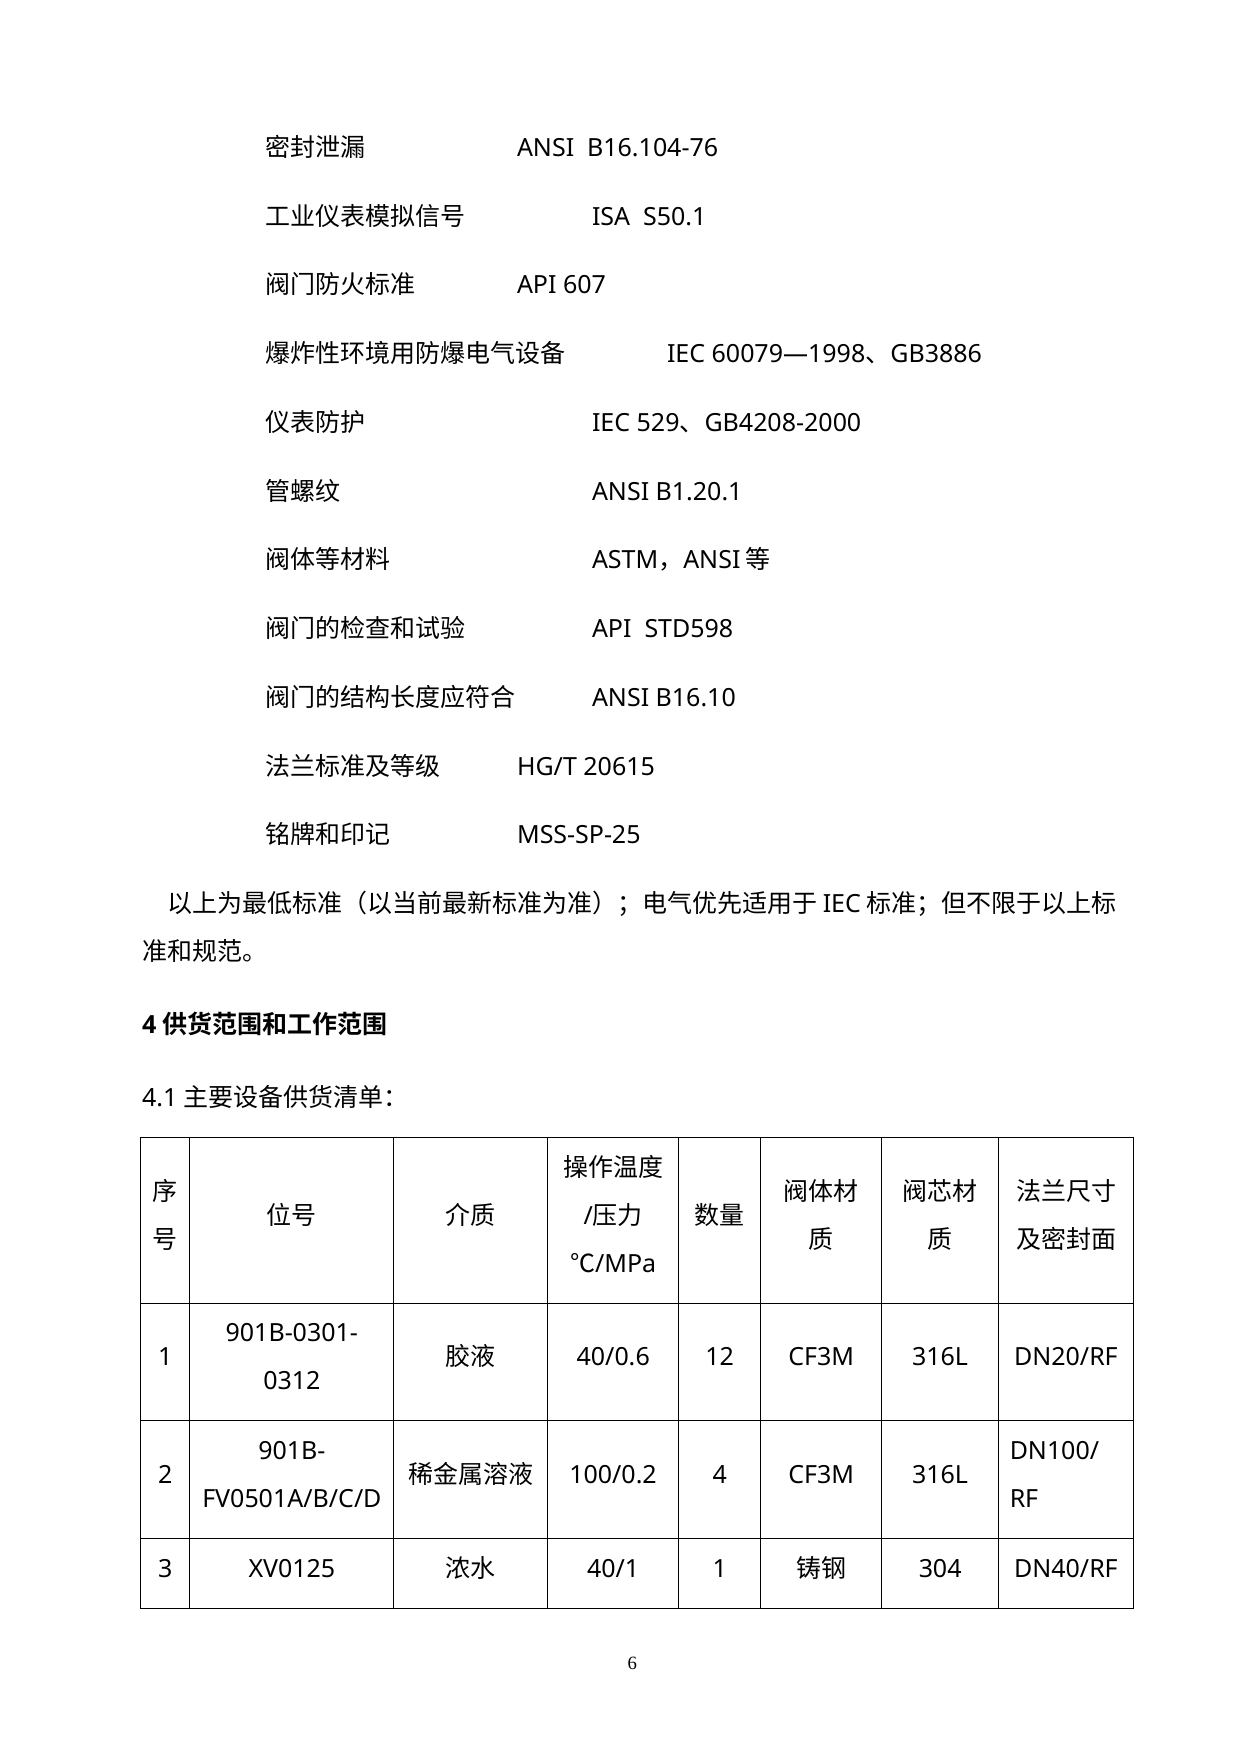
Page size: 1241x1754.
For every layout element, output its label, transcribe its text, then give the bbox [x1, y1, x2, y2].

text 密封泄漏 ANSI B16.104-76 [216, 118, 1122, 166]
table_cell CF [761, 1304, 881, 1420]
table_header 序号 [141, 1138, 189, 1302]
table_cell 40/1 [548, 1539, 678, 1608]
table_header 介质 [394, 1138, 547, 1302]
text 阀门的结构长度应符合 ANSI B16.10 [216, 668, 1122, 716]
text 阀体等材料 ASTM，ANSI等 [216, 531, 1122, 578]
table_cell DN20/RF [999, 1304, 1133, 1420]
table_cell DN100/RF [999, 1421, 1133, 1538]
table_cell 浓水 [394, 1539, 547, 1608]
text 阀门的检查和试验 API STD598 [216, 599, 1122, 647]
table_cell 4 [679, 1421, 760, 1538]
text 4.1 主要设备供货清单： [142, 1068, 1122, 1116]
table_cell [882, 1304, 998, 1420]
table_cell [882, 1421, 998, 1538]
text 仪表防护 IEC 529、GB4208-2000 [216, 393, 1122, 441]
text 铭牌和印记 MSS-SP-25 [216, 806, 1122, 853]
table_header 数量 [679, 1138, 760, 1302]
table_cell 1 [679, 1539, 760, 1608]
table_cell 40/0.6 [548, 1304, 678, 1420]
table_cell XV0125 [190, 1539, 393, 1608]
table_cell CF [761, 1421, 881, 1538]
table_cell 304 [882, 1539, 998, 1608]
text 工业仪表模拟信号 ISA S50.1 [216, 187, 1122, 235]
table_cell 胶液 [394, 1304, 547, 1420]
table_cell 稀金属溶液 [394, 1421, 547, 1538]
table_cell 铸钢 [761, 1539, 881, 1608]
table_cell DN40/RF [999, 1539, 1133, 1608]
text 法兰标准及等级 HG/T 20615 [216, 737, 1122, 785]
table_header 位号 [190, 1138, 393, 1302]
text 以上为最低标准（以当前最新标准为准）；电气优先适用于IEC标准；但不限于以上标准和规范。 [142, 874, 1122, 970]
table_cell 901B-FV0501A/B/C/D [190, 1421, 393, 1538]
table_header 阀芯材质 [882, 1138, 998, 1302]
table_header 法兰尺寸及密封面 [999, 1138, 1133, 1302]
table_cell 901B-0301-0312 [190, 1304, 393, 1420]
text 4 供货范围和工作范围 [142, 995, 1122, 1043]
table_cell 3 [141, 1539, 189, 1608]
table_cell 1 [141, 1304, 189, 1420]
table_cell 100/0.2 [548, 1421, 678, 1538]
text 阀门防火标准 API 607 [216, 256, 1122, 303]
table_header 阀体材质 [761, 1138, 881, 1302]
text 爆炸性环境用防爆电气设备 IEC 60079—1998、GB3886 [216, 324, 1122, 372]
table_cell 2 [141, 1421, 189, 1538]
text 管螺纹 ANSI B [216, 462, 1122, 510]
table_header 操作温度/压力 ℃/MPa [548, 1138, 678, 1302]
table_cell 12 [679, 1304, 760, 1420]
